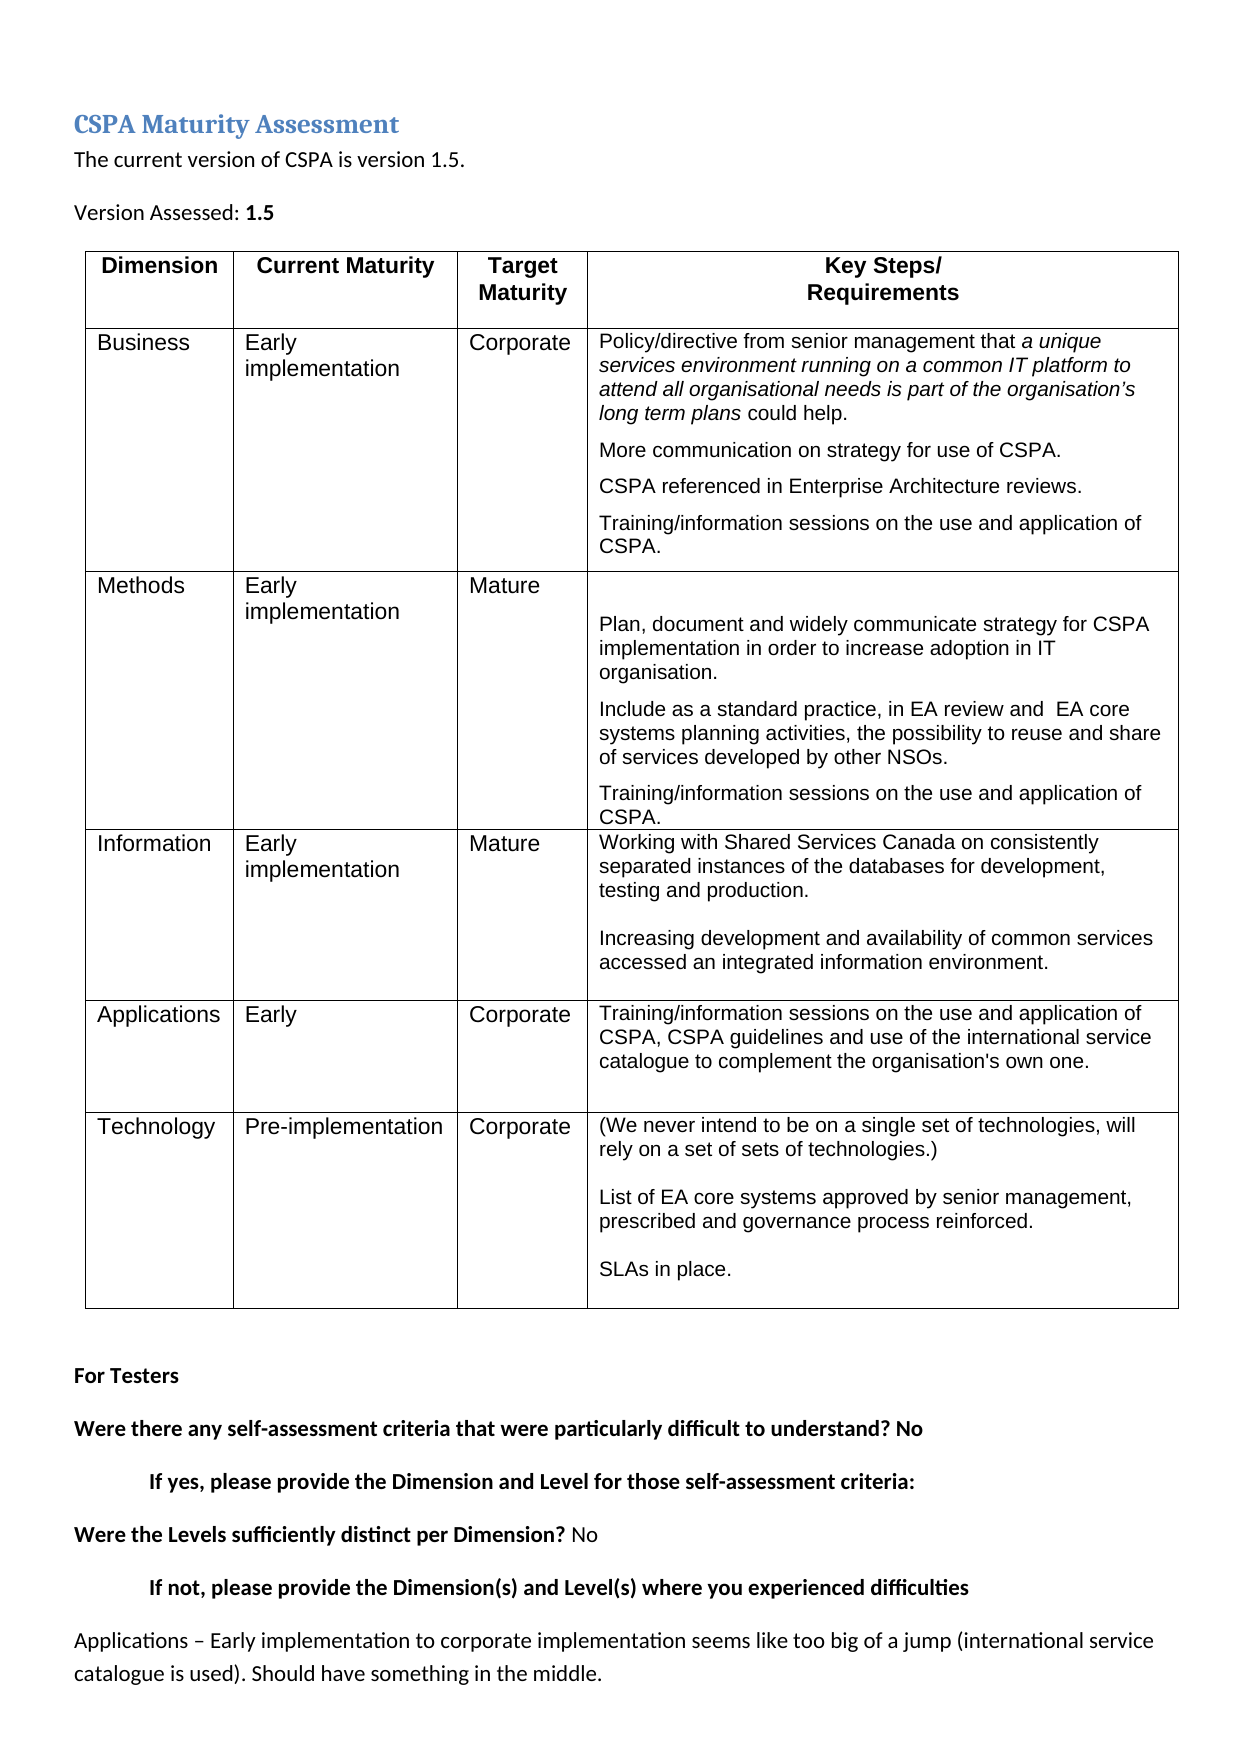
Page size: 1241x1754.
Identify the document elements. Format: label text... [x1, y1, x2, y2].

table_header Dimension [86, 252, 233, 328]
table_cell Methods [86, 572, 233, 829]
text If not, please provide the Dimension(s) and Level(s) where you experienced difficulties [74, 1573, 1167, 1602]
table_cell Working with Shared Services Canada on consistently separated instances of the databases for development, testing and production. Increasing development and availability of common services accessed an integrated information environment. [588, 830, 1178, 1000]
table_cell (We never intend to be on a single set of technologies, will rely on a set of sets of technologies.) List of EA core systems approved by senior management, prescribed and governance process reinforced. SLAs in place. [588, 1113, 1178, 1307]
table_cell Applications [86, 1001, 233, 1112]
table_cell Business [86, 329, 233, 571]
table_cell Training/information sessions on the use and application of CSPA, CSPA guidelines and use of the international service catalogue to complement the organisation's own one. [588, 1001, 1178, 1112]
table_cell Corporate [458, 1001, 587, 1112]
table_cell Mature [458, 572, 587, 829]
text The current version of CSPA is version 1.5. [74, 145, 1167, 173]
table_cell Technology [86, 1113, 233, 1307]
table_header Current Maturity [234, 252, 457, 328]
table_cell Plan, document and widely communicate strategy for CSPA implementation in order to increase adoption in IT organisation. Include as a standard practice, in EA review and EA core systems planning activities, the possibility to reuse and share of services developed by other NSOs. Training/information sessions on the use and application of CSPA. [588, 572, 1178, 829]
table_cell Early implementation [234, 830, 457, 1000]
subtitle CSPA Maturity Assessment [74, 109, 1167, 141]
table_cell Corporate [458, 329, 587, 571]
text Applications – Early implementation to corporate implementation seems like too big of a jump (international service catalogue is used). Should have something in the middle. [74, 1627, 1167, 1687]
table_cell Pre-implementation [234, 1113, 457, 1307]
table_cell Policy/directive from senior management that a unique services environment running on a common IT platform to attend all organisational needs is part of the organisation’s long term plans could help. More communication on strategy for use of CSPA. CSPA referenced in Enterprise Architecture reviews. Training/information sessions on the use and application of CSPA. [588, 329, 1178, 571]
table_cell Early implementation [234, 572, 457, 829]
text Were the Levels sufficiently distinct per Dimension? No [74, 1521, 1167, 1548]
text Version Assessed: 1.5 [74, 198, 1167, 226]
text Were there any self-assessment criteria that were particularly difficult to understand? No [74, 1414, 1167, 1442]
table_cell Early implementation [234, 329, 457, 571]
table_cell Mature [458, 830, 587, 1000]
table_header Key Steps/ Requirements [588, 252, 1178, 328]
table_cell Information [86, 830, 233, 1000]
table_header Target Maturity [458, 252, 587, 328]
table_cell Early [234, 1001, 457, 1112]
table_cell Corporate [458, 1113, 587, 1307]
text For Testers [74, 1361, 1167, 1389]
text If yes, please provide the Dimension and Level for those self-assessment criteria: [74, 1467, 1167, 1496]
